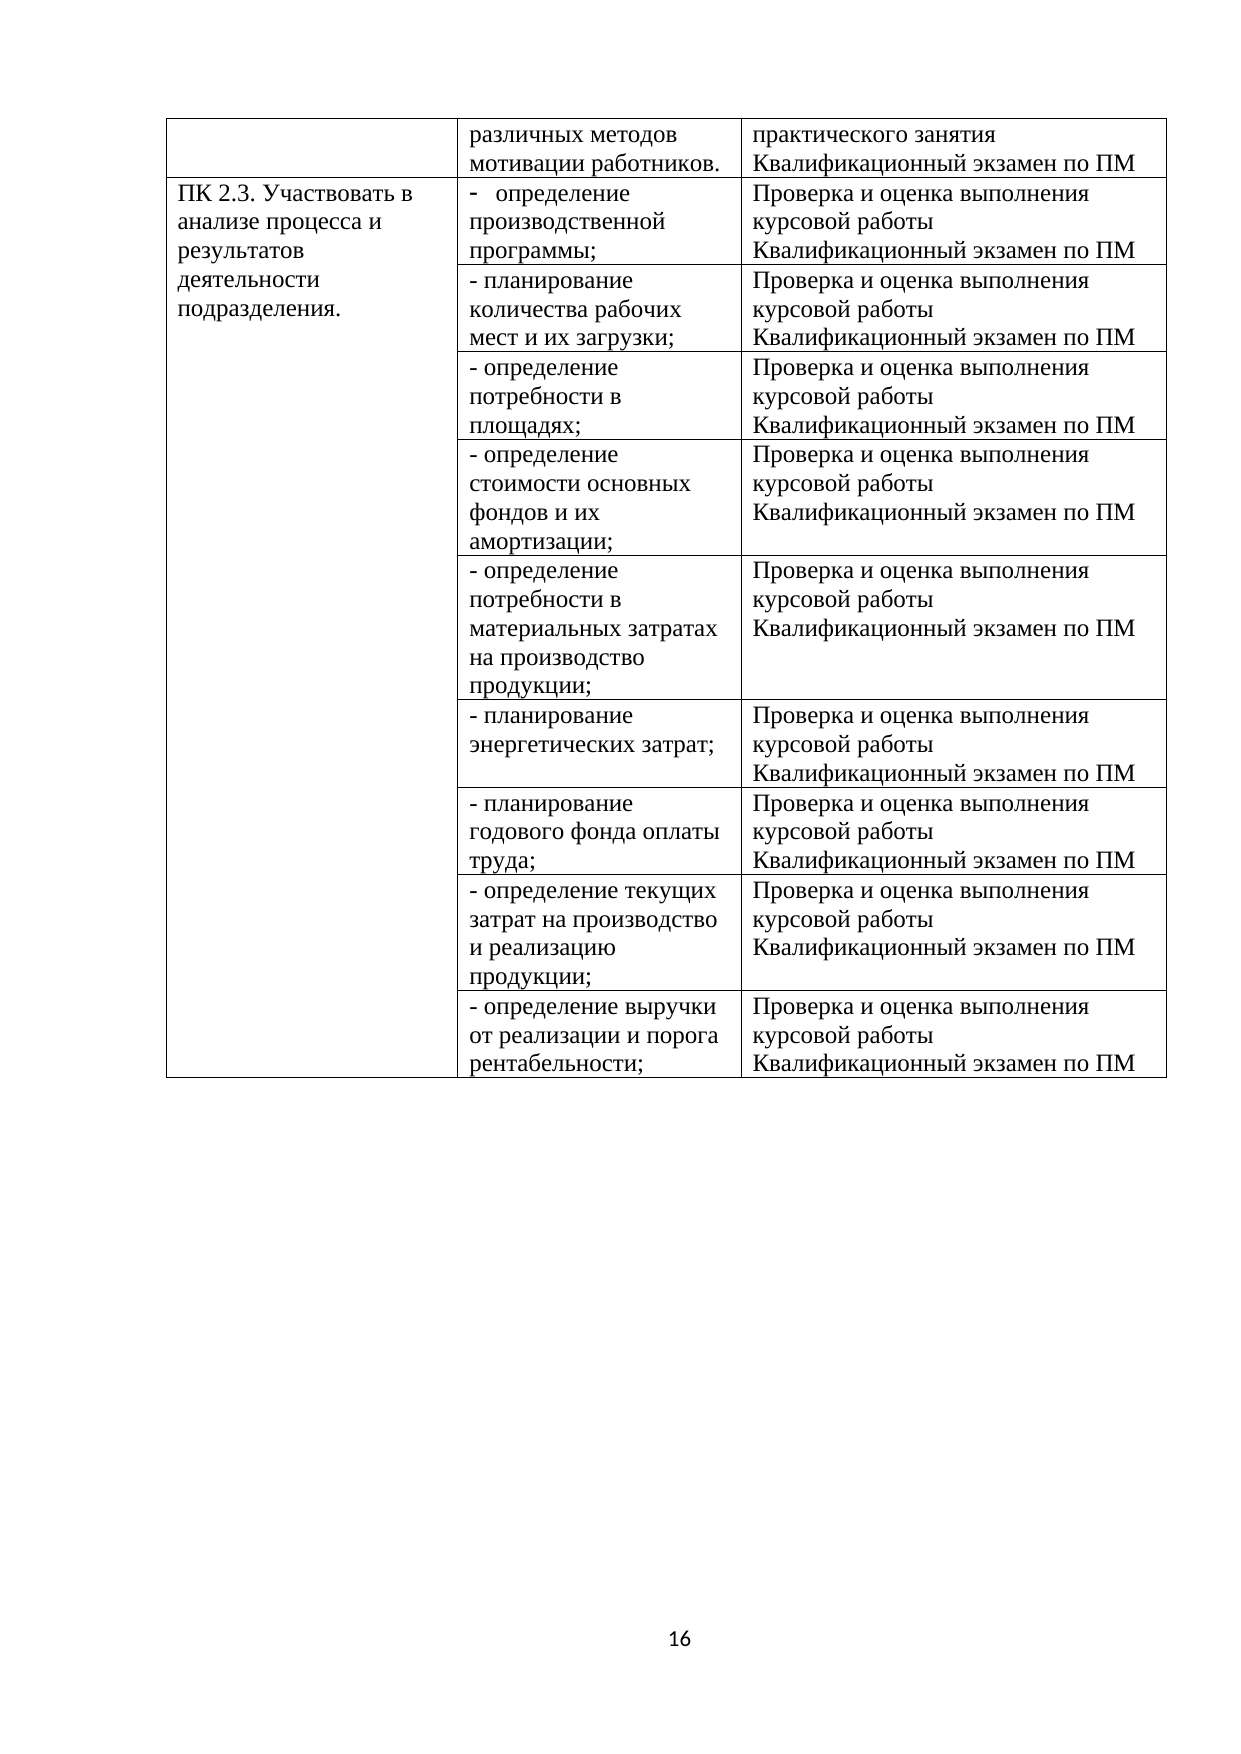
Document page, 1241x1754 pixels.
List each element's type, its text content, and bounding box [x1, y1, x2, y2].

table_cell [742, 119, 1166, 177]
table_cell ПК 2.3. Участвовать в анализе процесса и результатов деятельности подразделения. [167, 178, 457, 1077]
table_cell Проверка и оценка выполнения курсовой работы Квалификационный экзамен по ПМ [742, 556, 1166, 699]
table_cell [458, 119, 741, 177]
table_cell Проверка и оценка выполнения курсовой работы Квалификационный экзамен по ПМ [742, 875, 1166, 990]
table_cell - определение выручки от реализации и порога рентабельности; [458, 991, 741, 1077]
table_cell - определение потребности в материальных затратах на производство продукции; [458, 556, 741, 699]
table_cell - определение текущих затрат на производство и реализацию продукции; [458, 875, 741, 990]
table_cell - планирование годового фонда оплаты труда; [458, 788, 741, 874]
table_cell Проверка и оценка выполнения курсовой работы Квалификационный экзамен по ПМ [742, 265, 1166, 351]
table_cell - планирование количества рабочих мест и их загрузки; [458, 265, 741, 351]
table_cell Проверка и оценка выполнения курсовой работы Квалификационный экзамен по ПМ [742, 788, 1166, 874]
table_cell - планирование энергетических затрат; [458, 700, 741, 787]
table_cell Проверка и оценка выполнения курсовой работы Квалификационный экзамен по ПМ [742, 178, 1166, 264]
table_cell - определение стоимости основных фондов и их амортизации; [458, 440, 741, 554]
table_cell Проверка и оценка выполнения курсовой работы Квалификационный экзамен по ПМ [742, 440, 1166, 554]
table_cell определение производственной программы; [458, 178, 741, 264]
table_cell Проверка и оценка выполнения курсовой работы Квалификационный экзамен по ПМ [742, 700, 1166, 787]
table_cell Проверка и оценка выполнения курсовой работы Квалификационный экзамен по ПМ [742, 991, 1166, 1077]
table_cell - определение потребности в площадях; [458, 352, 741, 438]
table_cell Проверка и оценка выполнения курсовой работы Квалификационный экзамен по ПМ [742, 352, 1166, 438]
